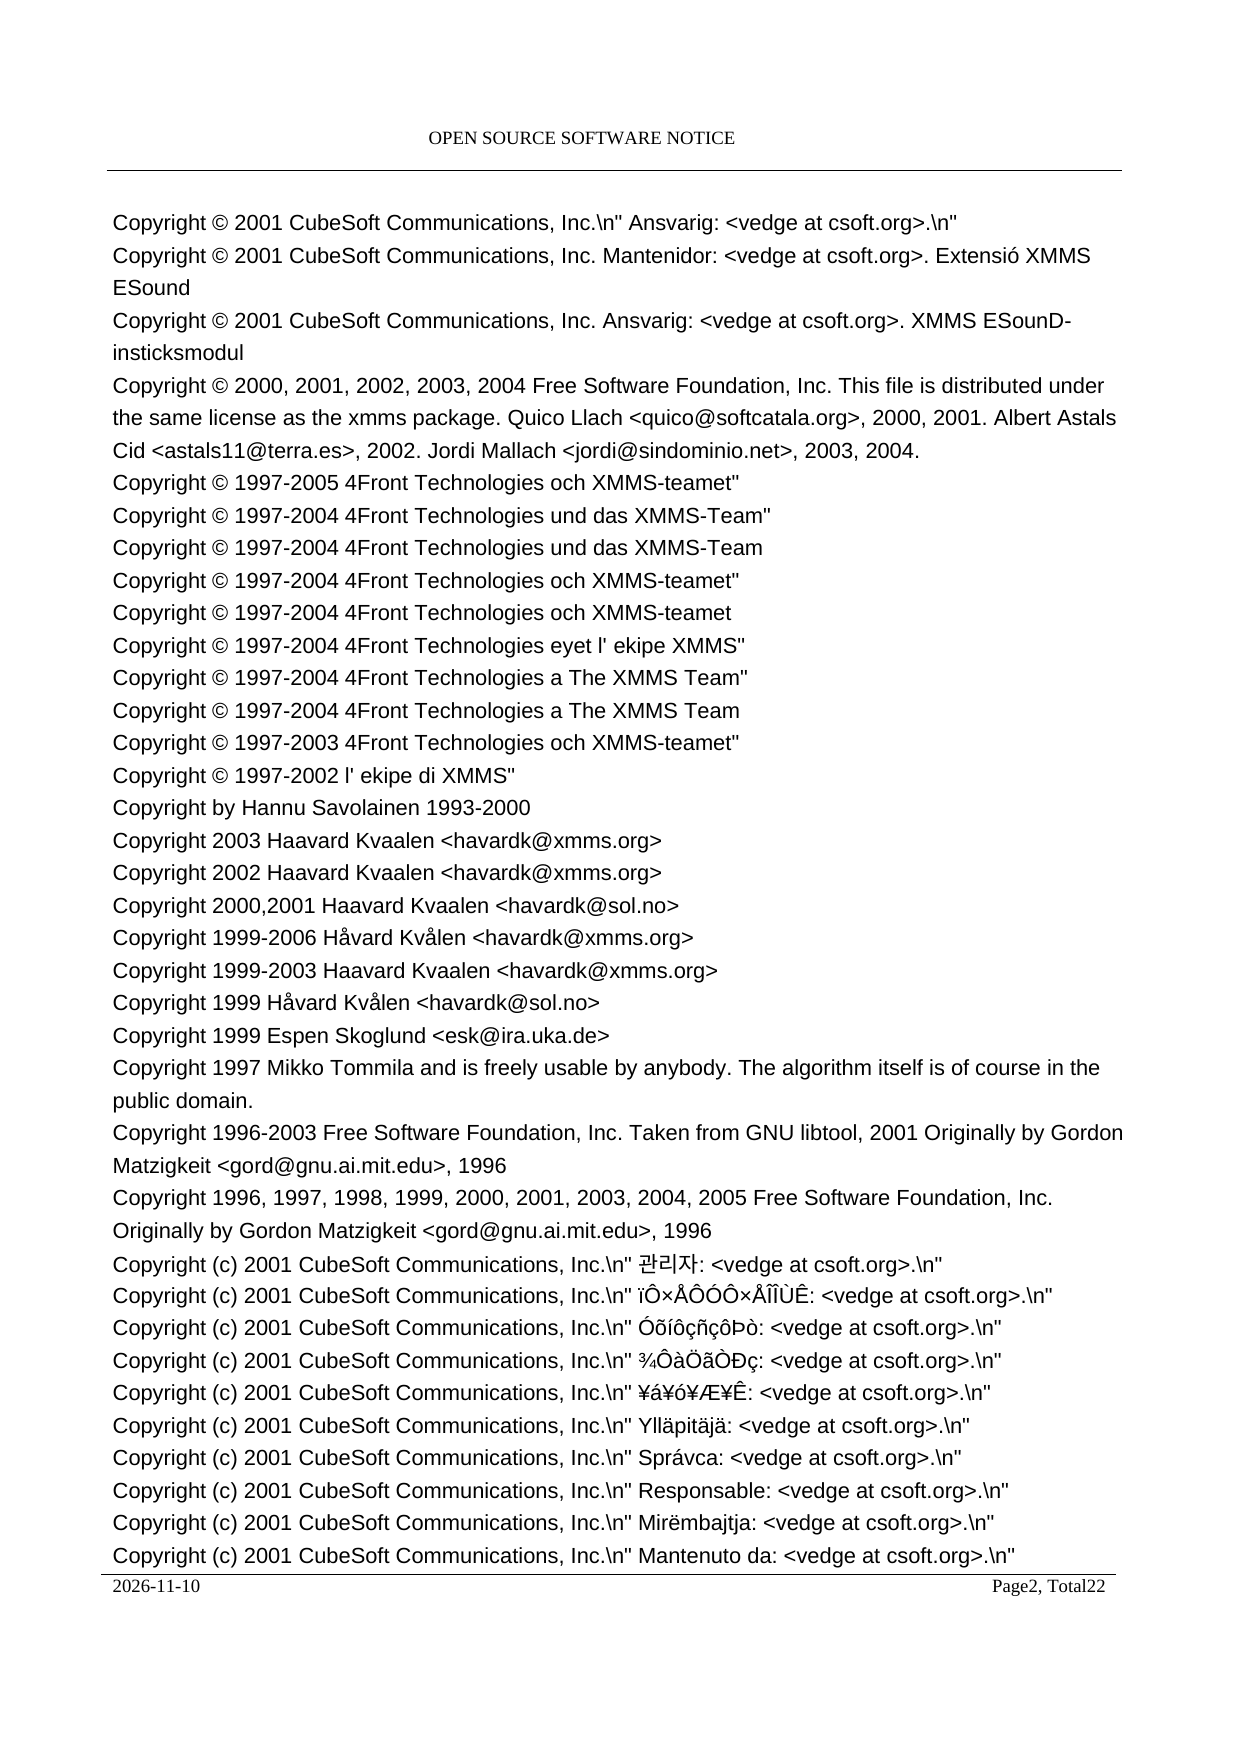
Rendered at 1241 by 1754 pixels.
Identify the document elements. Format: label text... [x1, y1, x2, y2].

text Copyright (c) 2001 CubeSoft Communications, Inc.\n" Responsable: <vedge at csoft.org>.\n" [112, 1474, 1128, 1506]
text Copyright © 1997-2002 l' ekipe di XMMS" [112, 759, 1128, 791]
text Copyright (c) 2001 CubeSoft Communications, Inc.\n" Mirëmbajtja: <vedge at csoft.org>.\n" [112, 1506, 1128, 1539]
text Copyright 1997 Mikko Tommila and is freely usable by anybody. The algorithm itself is of course in the public domain. [112, 1051, 1128, 1116]
text Copyright © 1997-2003 4Front Technologies och XMMS-teamet" [112, 726, 1128, 759]
text Copyright © 1997-2004 4Front Technologies a The XMMS Team" [112, 661, 1128, 694]
text Copyright (c) 2001 CubeSoft Communications, Inc.\n" Mantenuto da: <vedge at csoft.org>.\n" [112, 1539, 1128, 1571]
text Copyright (c) 2001 CubeSoft Communications, Inc.\n" ïÔ×ÅÔÓÔ×ÅÎÎÙÊ: <vedge at csoft.org>.\n" [112, 1279, 1128, 1311]
text Copyright 1999-2006 Håvard Kvålen <havardk@xmms.org> [112, 921, 1128, 954]
text Copyright © 1997-2004 4Front Technologies a The XMMS Team [112, 694, 1128, 726]
text Copyright (c) 2001 CubeSoft Communications, Inc.\n" Správca: <vedge at csoft.org>.\n" [112, 1441, 1128, 1474]
text Copyright © 1997-2004 4Front Technologies och XMMS-teamet [112, 596, 1128, 629]
text Copyright 2003 Haavard Kvaalen <havardk@xmms.org> [112, 824, 1128, 856]
text Copyright © 1997-2004 4Front Technologies und das XMMS-Team" [112, 499, 1128, 531]
text Copyright (c) 2001 CubeSoft Communications, Inc.\n" ¾ÔàÖãÒÐç: <vedge at csoft.org>.\n" [112, 1344, 1128, 1376]
text Copyright (c) 2001 CubeSoft Communications, Inc.\n" ÓõíôçñçôÞò: <vedge at csoft.org>.\n" [112, 1311, 1128, 1344]
text Copyright 1999-2003 Haavard Kvaalen <havardk@xmms.org> [112, 954, 1128, 986]
text Copyright 2000,2001 Haavard Kvaalen <havardk@sol.no> [112, 889, 1128, 921]
text Copyright © 1997-2004 4Front Technologies eyet l' ekipe XMMS" [112, 629, 1128, 661]
text Copyright 1999 Håvard Kvålen <havardk@sol.no> [112, 986, 1128, 1019]
text Copyright © 2001 CubeSoft Communications, Inc.\n" Ansvarig: <vedge at csoft.org>.\n" [112, 206, 1128, 239]
text Copyright (c) 2001 CubeSoft Communications, Inc.\n" Ylläpitäjä: <vedge at csoft.org>.\n" [112, 1409, 1128, 1441]
text Copyright 1999 Espen Skoglund <esk@ira.uka.de> [112, 1019, 1128, 1051]
text Copyright (c) 2001 CubeSoft Communications, Inc.\n" ¥á¥ó¥Æ¥Ê: <vedge at csoft.org>.\n" [112, 1376, 1128, 1409]
text Copyright © 1997-2004 4Front Technologies und das XMMS-Team [112, 531, 1128, 564]
text Copyright 1996-2003 Free Software Foundation, Inc. Taken from GNU libtool, 2001 Originally by Gordon Matzigkeit <gord@gnu.ai.mit.edu>, 1996 [112, 1116, 1128, 1181]
text Copyright © 1997-2004 4Front Technologies och XMMS-teamet" [112, 564, 1128, 596]
text Copyright © 2001 CubeSoft Communications, Inc. Ansvarig: <vedge at csoft.org>. XMMS ESounD-insticksmodul [112, 304, 1128, 369]
text Copyright 1996, 1997, 1998, 1999, 2000, 2001, 2003, 2004, 2005 Free Software Foundation, Inc. Originally by Gordon Matzigkeit <gord@gnu.ai.mit.edu>, 1996 [112, 1181, 1128, 1246]
text Copyright by Hannu Savolainen 1993-2000 [112, 791, 1128, 824]
text Copyright © 2001 CubeSoft Communications, Inc. Mantenidor: <vedge at csoft.org>. Extensió XMMS ESound [112, 239, 1128, 304]
text Copyright © 1997-2005 4Front Technologies och XMMS-teamet" [112, 466, 1128, 499]
text Copyright 2002 Haavard Kvaalen <havardk@xmms.org> [112, 856, 1128, 889]
text Copyright © 2000, 2001, 2002, 2003, 2004 Free Software Foundation, Inc. This file is distributed under the same license as the xmms package. Quico Llach <quico@softcatala.org>, 2000, 2001. Albert Astals Cid <astals11@terra.es>, 2002. Jordi Mallach <jordi@sindominio.net>, 2003, 2004. [112, 369, 1128, 466]
text Copyright (c) 2001 CubeSoft Communications, Inc.\n" 관리자: <vedge at csoft.org>.\n" [112, 1246, 1128, 1279]
